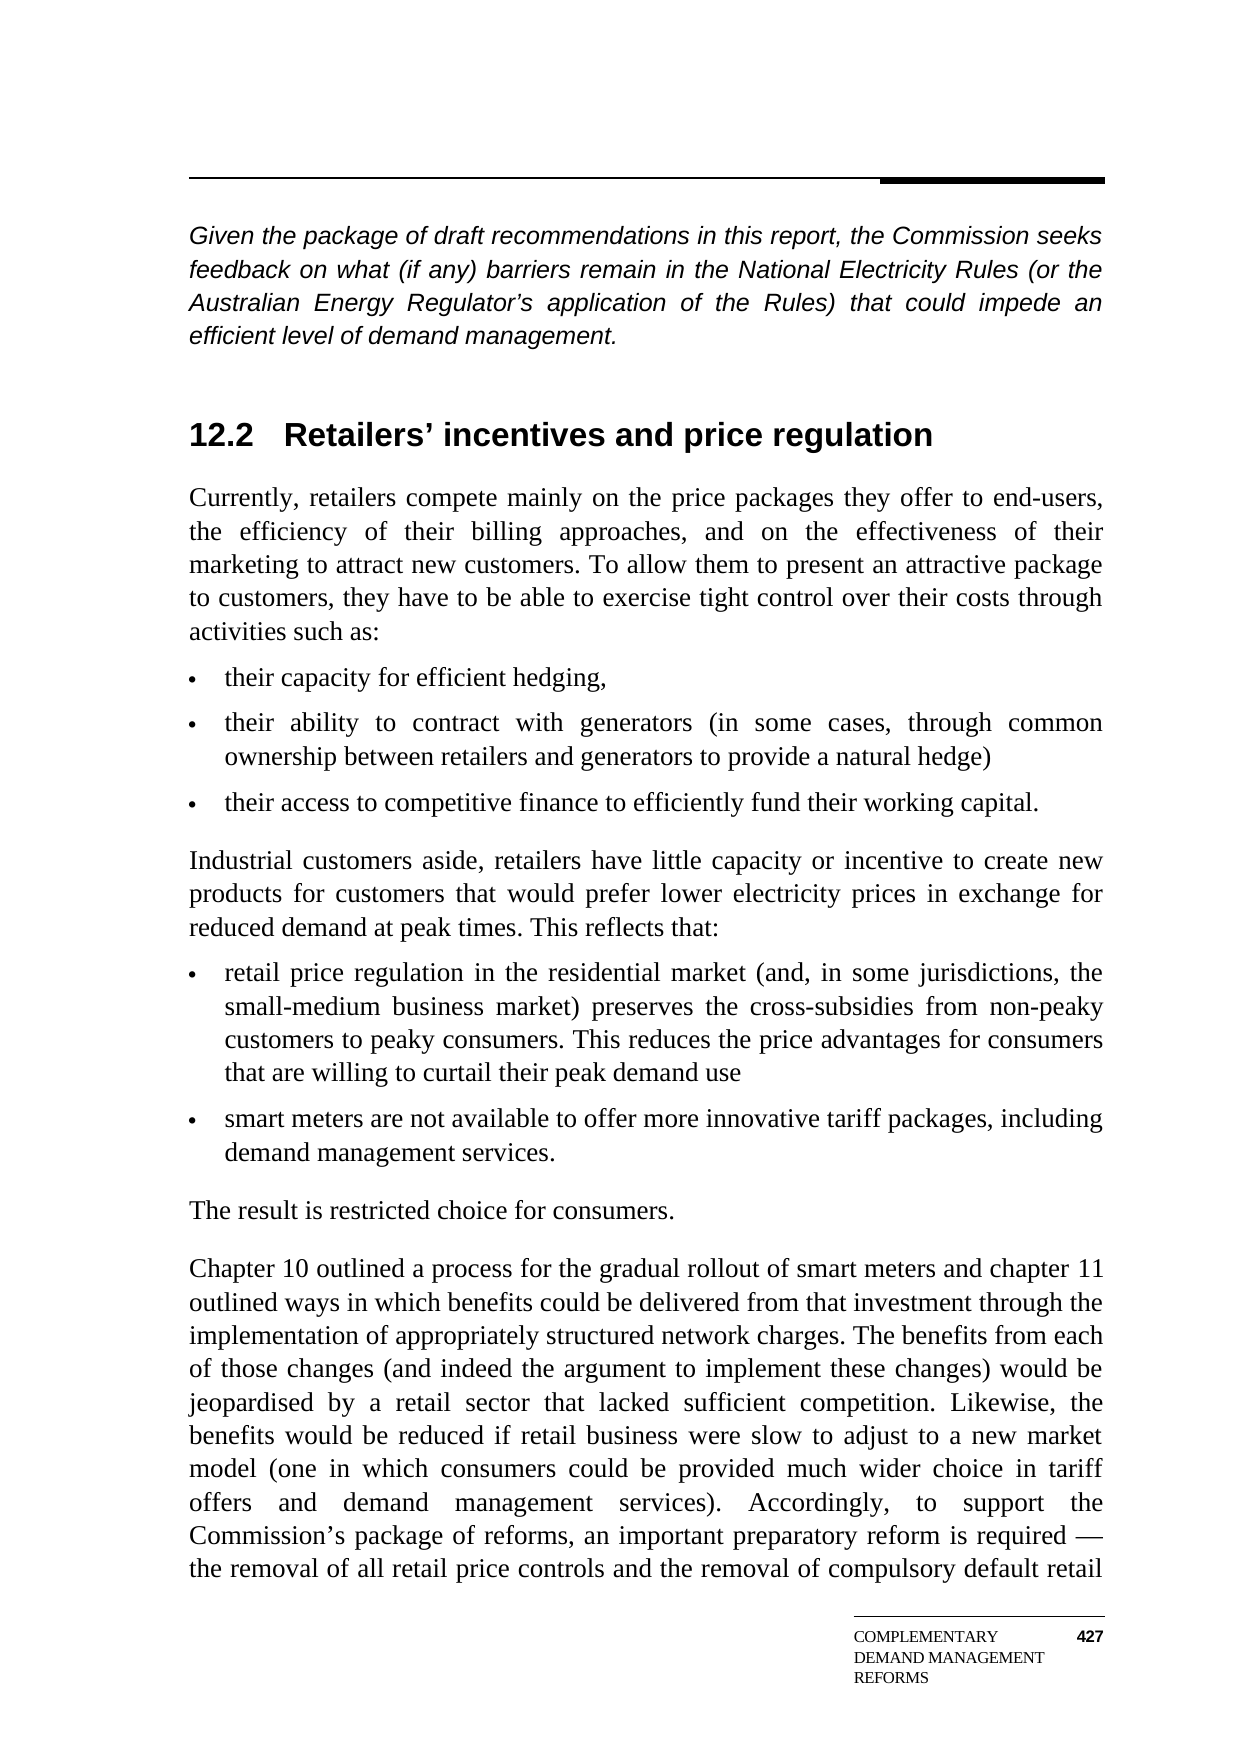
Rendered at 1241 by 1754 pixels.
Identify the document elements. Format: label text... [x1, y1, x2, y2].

list retail price regulation in the residential market (and, in some jurisdictions, the small-medium business market) preserves the cross-subsidies from non-peaky customers to peaky consumers. This reduces the price advantages for consumers that are willing to curtail their peak demand use [189, 954, 1104, 1088]
list smart meters are not available to offer more innovative tariff packages, including demand management services. [189, 1100, 1104, 1167]
list their ability to contract with generators (in some cases, through common ownership between retailers and generators to provide a natural hedge) [189, 704, 1104, 771]
text The result is restricted choice for consumers. [189, 1192, 1104, 1225]
list their capacity for efficient hedging, [189, 658, 1104, 692]
text Given the package of draft recommendations in this report, the Commission seeks feedback on what (if any) barriers remain in the National Electricity Rules (or the Australian Energy Regulator’s application of the Rules) that could impede an efficient level of demand management. [189, 217, 1104, 350]
text Currently, retailers compete mainly on the price packages they offer to end-users, the efficiency of their billing approaches, and on the effectiveness of their marketing to attract new customers. To allow them to present an attractive package to customers, they have to be able to exercise tight control over their costs through activities such as: [189, 479, 1104, 646]
subtitle 12.2 Retailers’ incentives and price regulation [189, 413, 1104, 454]
list their access to competitive finance to efficiently fund their working capital. [189, 783, 1104, 817]
text Industrial customers aside, retailers have little capacity or incentive to create new products for customers that would prefer lower electricity prices in exchange for reduced demand at peak times. This reflects that: [189, 842, 1104, 942]
